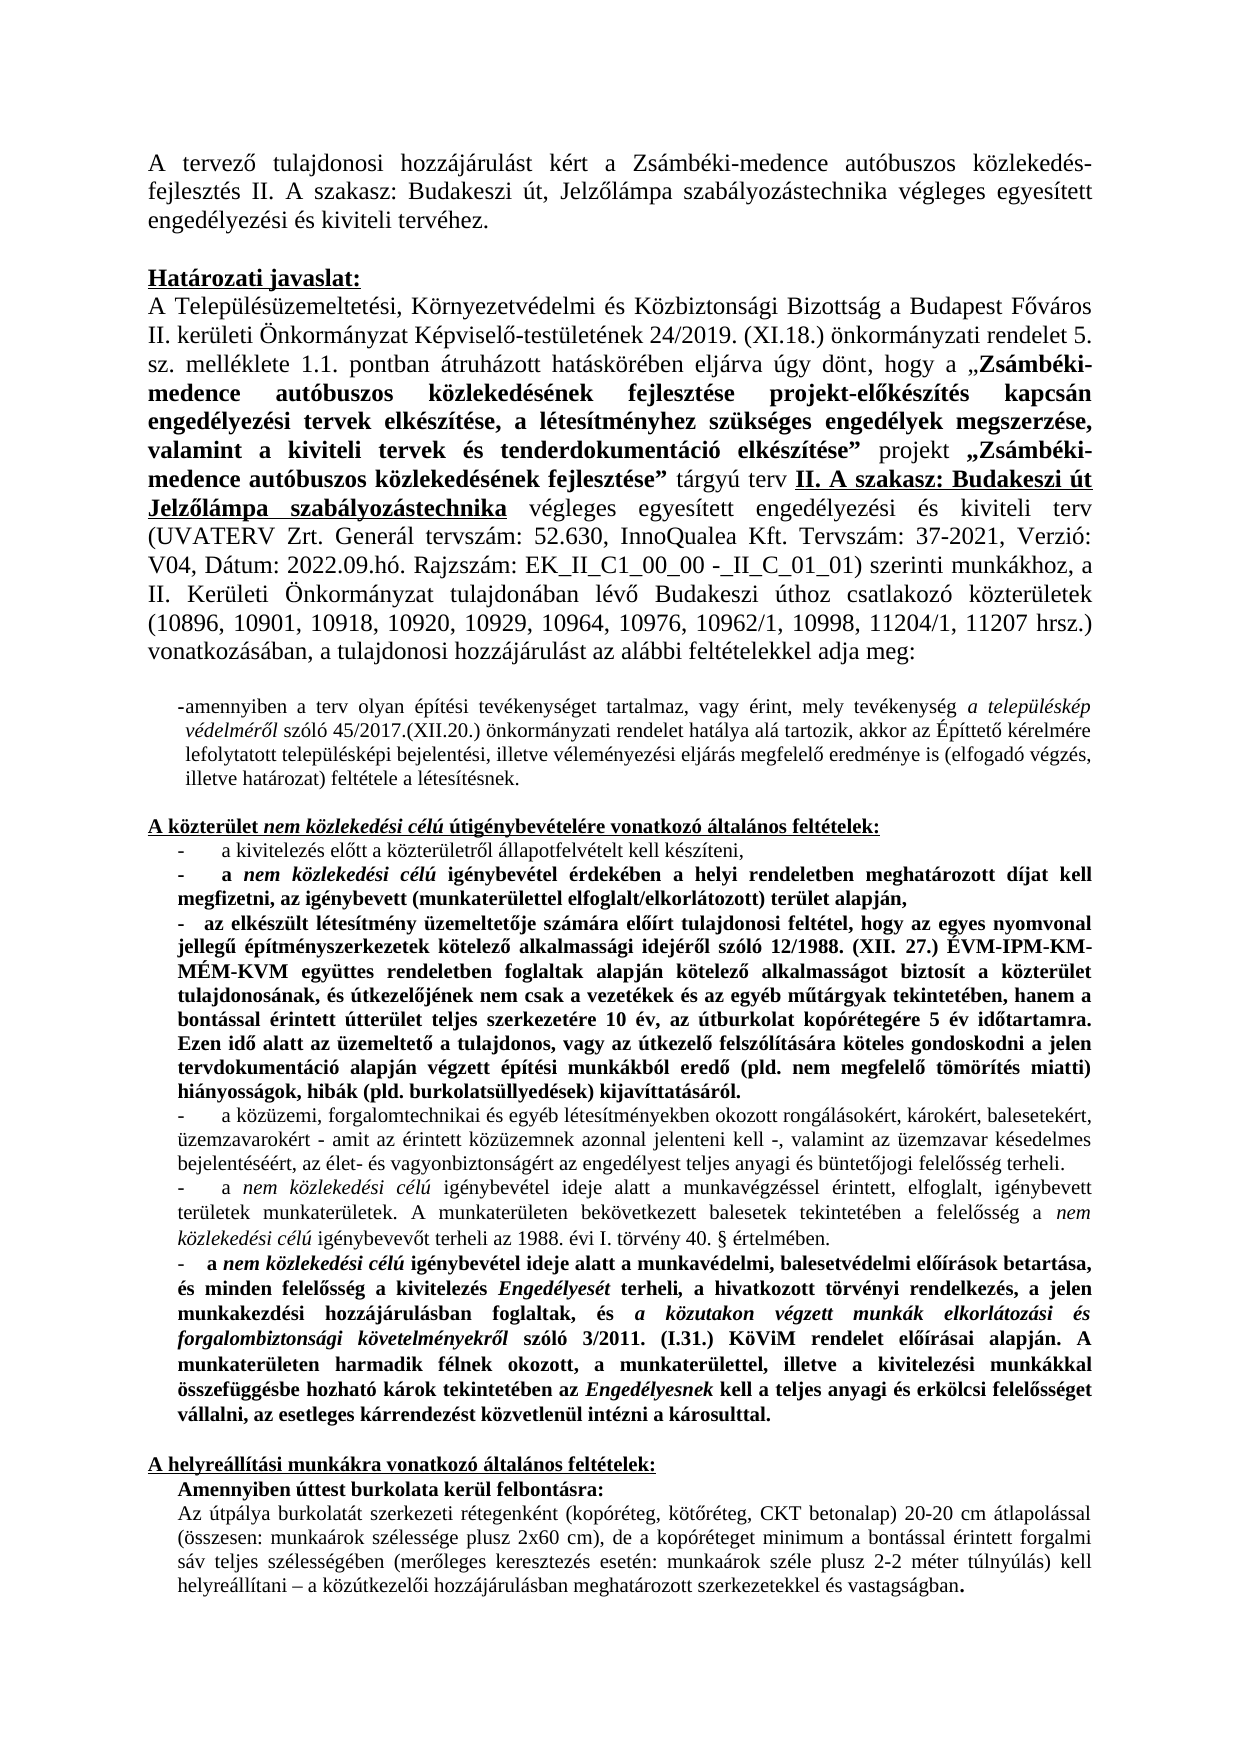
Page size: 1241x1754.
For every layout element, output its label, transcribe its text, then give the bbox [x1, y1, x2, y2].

text A tervező tulajdonosi hozzájárulást kért a Zsámbéki-medence autóbuszos közlekedés- fejlesztés II. A szakasz: Budakeszi út, Jelzőlámpa szabályozástechnika végleges egyesített engedélyezési és kiviteli tervéhez. [148, 148, 1093, 234]
text A Településüzemeltetési, Környezetvédelmi és Közbiztonsági Bizottság a Budapest Főváros II. kerületi Önkormányzat Képviselő-testületének 24/2019. (XI.18.) önkormányzati rendelet 5. sz. melléklete 1.1. pontban átruházott hatáskörében eljárva úgy dönt, hogy a „Zsámbéki-medence autóbuszos közlekedésének fejlesztése projekt-előkészítés kapcsán engedélyezési tervek elkészítése, a létesítményhez szükséges engedélyek megszerzése, valamint a kiviteli tervek és tenderdokumentáció elkészítése” projekt „Zsámbéki-medence autóbuszos közlekedésének fejlesztése” tárgyú terv II. A szakasz: Budakeszi út Jelzőlámpa szabályozástechnika végleges egyesített engedélyezési és kiviteli terv (UVATERV Zrt. Generál tervszám: 52.630, InnoQualea Kft. Tervszám: 37-2021, Verzió: V04, Dátum: 2022.09.hó. Rajzszám: EK_II_C1_00_00 -_II_C_01_01) szerinti munkákhoz, a II. Kerületi Önkormányzat tulajdonában lévő Budakeszi úthoz csatlakozó közterületek (10896, 10901, 10918, 10920, 10929, 10964, 10976, 10962/1, 10998, 11204/1, 11207 hrsz.) vonatkozásában, a tulajdonosi hozzájárulást az alábbi feltételekkel adja meg: [148, 291, 1093, 665]
text A közterület nem közlekedési célú útigénybevételére vonatkozó általános feltételek: [148, 814, 1093, 838]
text A helyreállítási munkákra vonatkozó általános feltételek: [148, 1452, 1093, 1476]
list a közüzemi, forgalomtechnikai és egyéb létesítményekben okozott rongálásokért, károkért, balesetekért, üzemzavarokért - amit az érintett közüzemnek azonnal jelenteni kell -, valamint az üzemzavar késedelmes bejelentéséért, az élet- és vagyonbiztonságért az engedélyest teljes anyagi és büntetőjogi felelősség terheli. [177, 1103, 1093, 1175]
list amennyiben a terv olyan építési tevékenységet tartalmaz, vagy érint, mely tevékenység a településkép védelméről szóló 45/2017.(XII.20.) önkormányzati rendelet hatálya alá tartozik, akkor az Építtető kérelmére lefolytatott településképi bejelentési, illetve véleményezési eljárás megfelelő eredménye is (elfogadó végzés, illetve határozat) feltétele a létesítésnek. [177, 694, 1093, 790]
text Határozati javaslat: [148, 263, 1093, 291]
text Az útpálya burkolatát szerkezeti rétegenként (kopóréteg, kötőréteg, CKT betonalap) 20-20 cm átlapolással (összesen: munkaárok szélessége plusz 2x60 cm), de a kopóréteget minimum a bontással érintett forgalmi sáv teljes szélességében (merőleges keresztezés esetén: munkaárok széle plusz 2-2 méter túlnyúlás) kell helyreállítani – a közútkezelői hozzájárulásban meghatározott szerkezetekkel és vastagságban. [177, 1501, 1093, 1597]
text Amennyiben úttest burkolata kerül felbontásra: [177, 1476, 1093, 1501]
list a nem közlekedési célú igénybevétel érdekében a helyi rendeletben meghatározott díjat kell megfizetni, az igénybevett (munkaterülettel elfoglalt/elkorlátozott) terület alapján, [177, 862, 1093, 910]
list a nem közlekedési célú igénybevétel ideje alatt a munkavédelmi, balesetvédelmi előírások betartása, és minden felelősség a kivitelezés Engedélyesét terheli, a hivatkozott törvényi rendelkezés, a jelen munkakezdési hozzájárulásban foglaltak, és a közutakon végzett munkák elkorlátozási és forgalombiztonsági követelményekről szóló 3/2011. (I.31.) KöViM rendelet előírásai alapján. A munkaterületen harmadik félnek okozott, a munkaterülettel, illetve a kivitelezési munkákkal összefüggésbe hozható károk tekintetében az Engedélyesnek kell a teljes anyagi és erkölcsi felelősséget vállalni, az esetleges kárrendezést közvetlenül intézni a károsulttal. [177, 1251, 1093, 1426]
list a nem közlekedési célú igénybevétel ideje alatt a munkavégzéssel érintett, elfoglalt, igénybevett területek munkaterületek. A munkaterületen bekövetkezett balesetek tekintetében a felelősség a nem közlekedési célú igénybevevőt terheli az 1988. évi I. törvény 40. § értelmében. [177, 1175, 1093, 1249]
list az elkészült létesítmény üzemeltetője számára előírt tulajdonosi feltétel, hogy az egyes nyomvonal jellegű építményszerkezetek kötelező alkalmassági idejéről szóló 12/1988. (XII. 27.) ÉVM-IPM-KM-MÉM-KVM együttes rendeletben foglaltak alapján kötelező alkalmasságot biztosít a közterület tulajdonosának, és útkezelőjének nem csak a vezetékek és az egyéb műtárgyak tekintetében, hanem a bontással érintett útterület teljes szerkezetére 10 év, az útburkolat kopórétegére 5 év időtartamra. Ezen idő alatt az üzemeltető a tulajdonos, vagy az útkezelő felszólítására köteles gondoskodni a jelen tervdokumentáció alapján végzett építési munkákból eredő (pld. nem megfelelő tömörítés miatti) hiányosságok, hibák (pld. burkolatsüllyedések) kijavíttatásáról. [177, 910, 1093, 1103]
list a kivitelezés előtt a közterületről állapotfelvételt kell készíteni, [177, 838, 1093, 862]
